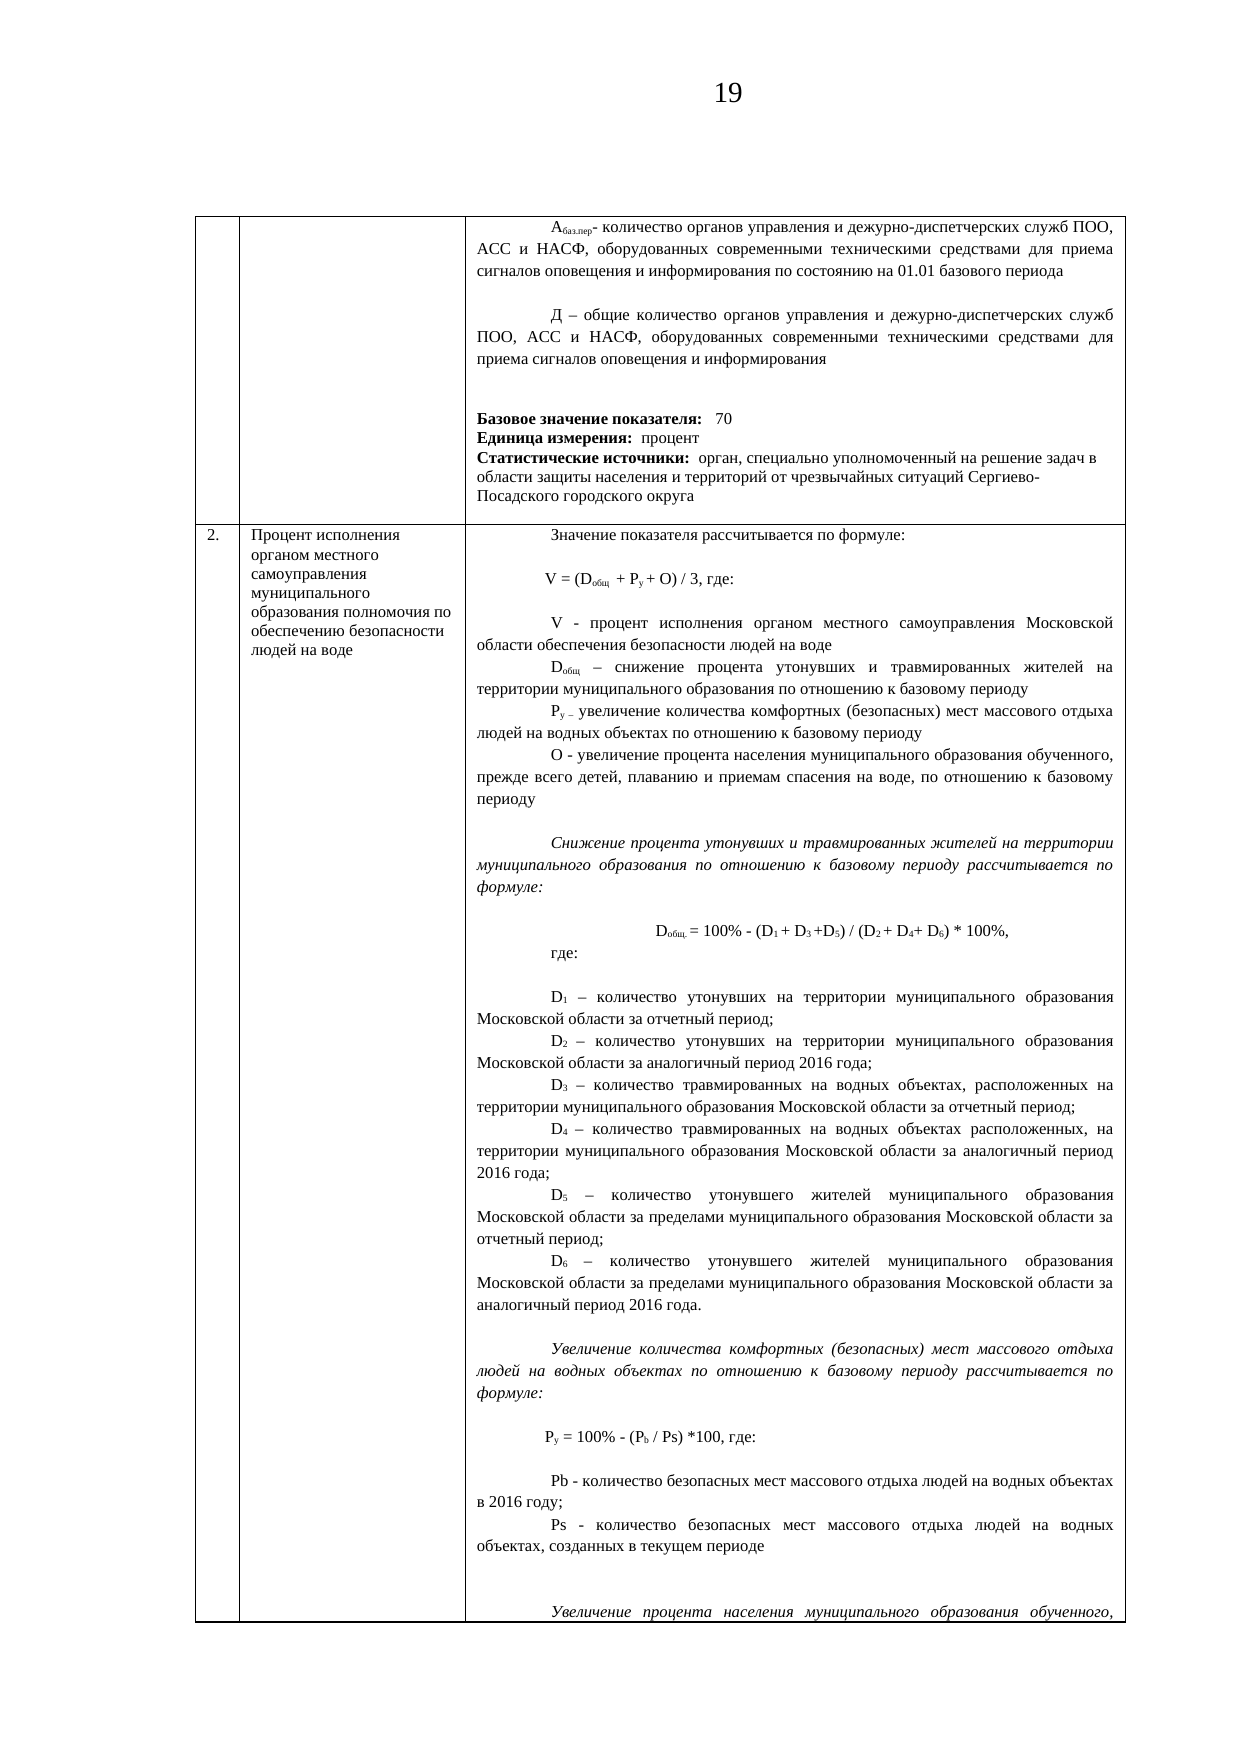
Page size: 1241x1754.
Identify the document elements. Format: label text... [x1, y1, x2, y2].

table_cell 1. [196, 217, 239, 524]
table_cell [240, 525, 465, 1621]
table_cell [466, 217, 1125, 524]
table_cell 2. [196, 525, 239, 1621]
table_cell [466, 525, 1125, 1621]
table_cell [240, 217, 465, 524]
